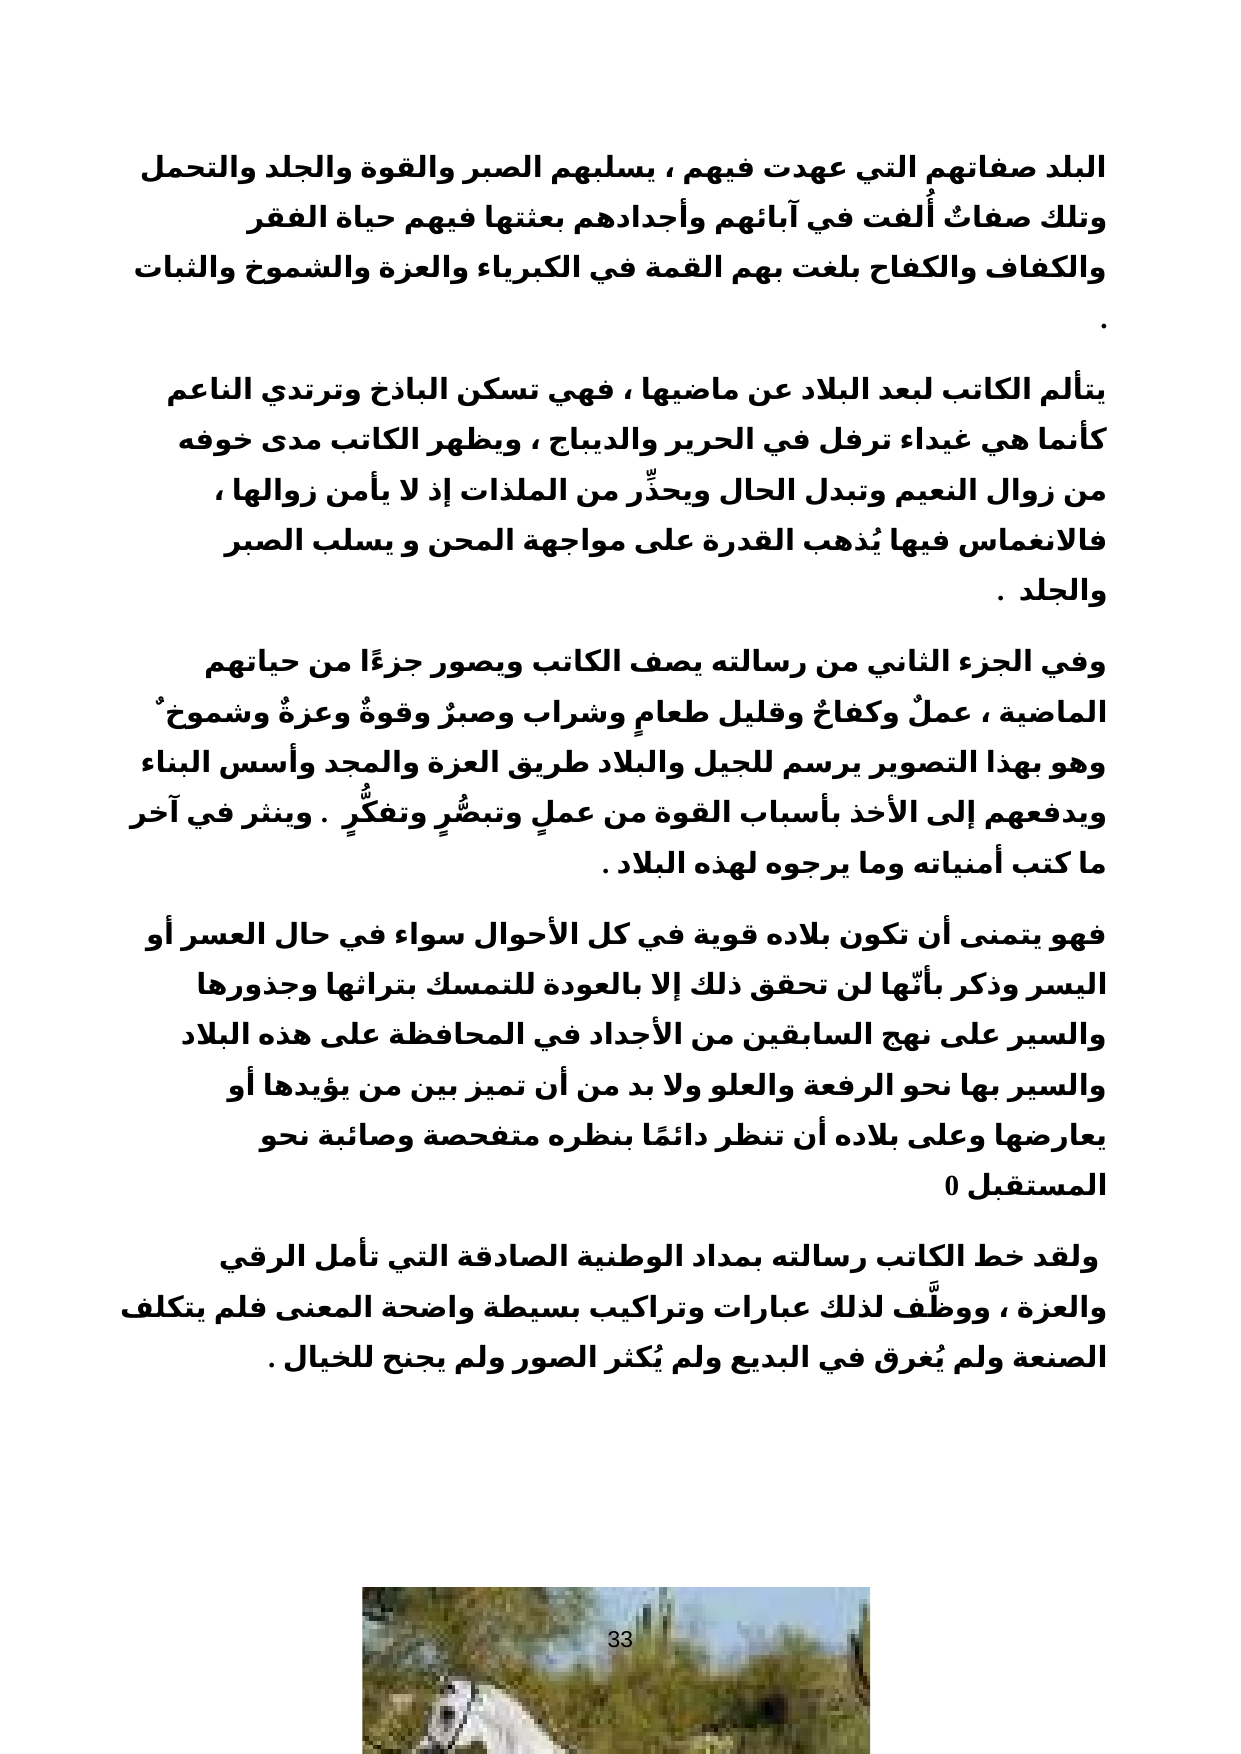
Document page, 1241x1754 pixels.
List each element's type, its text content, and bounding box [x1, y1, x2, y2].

text ولقد خط الكاتب رسالته بمداد الوطنية الصادقة التي تأمل الرقي والعزة ، ووظَّف لذلك عبارات وتراكيب بسيطة واضحة المعنى فلم يتكلف الصنعة ولم يُغرق في البديع ولم يُكثر الصور ولم يجنح للخيال . [103, 1239, 1107, 1374]
text وفي الجزء الثاني من رسالته يصف الكاتب ويصور جزءًا من حياتهم الماضية ، عملٌ وكفاحٌ وقليل طعامٍ وشراب وصبرٌ وقوةٌ وعزةٌ وشموخ ٌ وهو بهذا التصوير يرسم للجيل والبلاد طريق العزة والمجد وأسس البناء ويدفعهم إلى الأخذ بأسباب القوة من عملٍ وتبصُّرٍ وتفكُّرٍ . وينثر في آخر ما كتب أمنياته وما يرجوه لهذه البلاد . [118, 644, 1107, 879]
text يتألم الكاتب لبعد البلاد عن ماضيها ، فهي تسكن الباذخ وترتدي الناعم كأنما هي غيداء ترفل في الحرير والديباج ، ويظهر الكاتب مدى خوفه من زوال النعيم وتبدل الحال ويحذِّر من الملذات إذ لا يأمن زوالها ، فالانغماس فيها يُذهب القدرة على مواجهة المحن و يسلب الصبر والجلد . [133, 372, 1107, 607]
text فهو يتمنى أن تكون بلاده قوية في كل الأحوال سواء في حال العسر أو اليسر وذكر بأنّها لن تحقق ذلك إلا بالعودة للتمسك بتراثها وجذورها والسير على نهج السابقين من الأجداد في المحافظة على هذه البلاد والسير بها نحو الرفعة والعلو ولا بد من أن تميز بين من يؤيدها أو يعارضها وعلى بلاده أن تنظر دائمًا بنظره متفحصة وصائبة نحو المستقبل 0 [118, 917, 1107, 1202]
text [133, 150, 1107, 334]
picture [362, 1587, 871, 1754]
